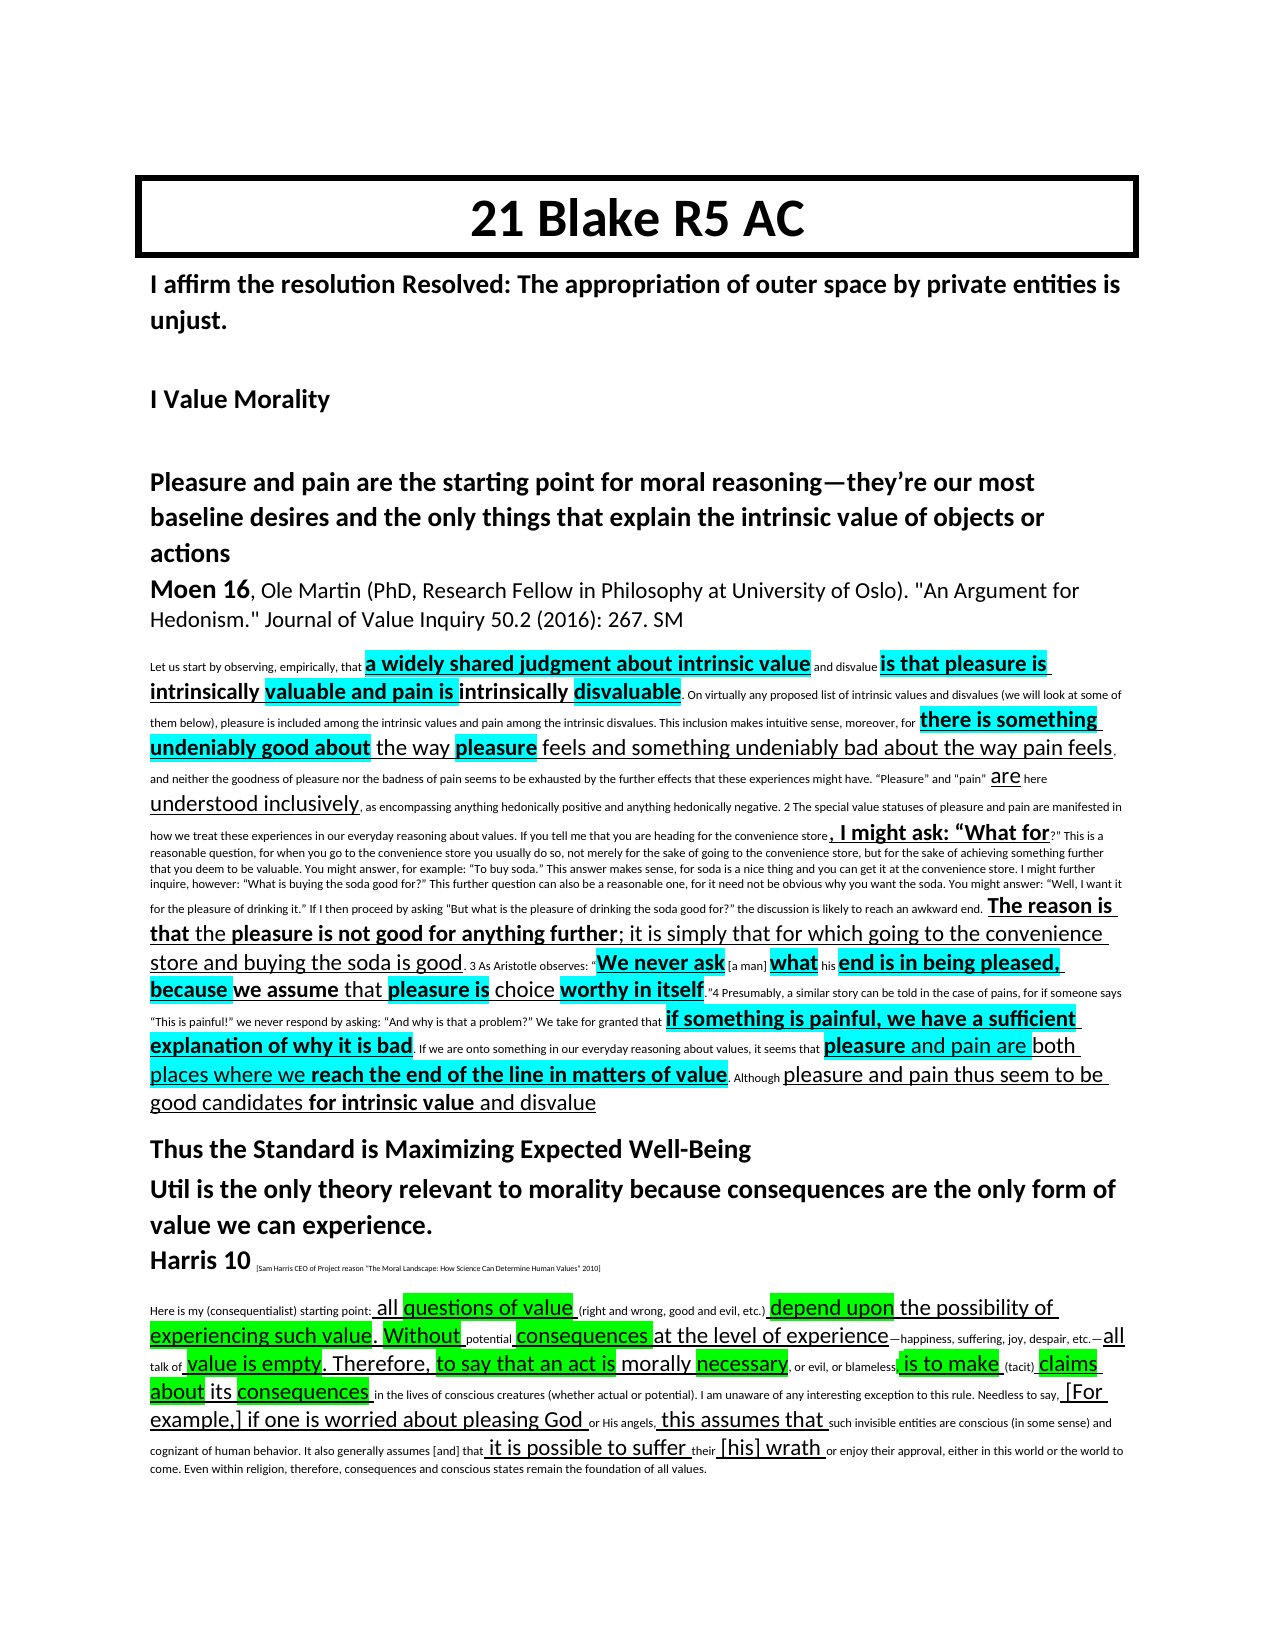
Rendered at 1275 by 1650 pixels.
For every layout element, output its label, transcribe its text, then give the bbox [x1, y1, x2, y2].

subtitle Pleasure and pain are the starting point for moral reasoning—they’re our most baseline desires and the only things that explain the intrinsic value of objects or actions [150, 465, 1125, 569]
subtitle 21 Blake R5 AC [142, 181, 1133, 252]
subtitle I Value Morality [150, 382, 1125, 415]
subtitle Thus the Standard is Maximizing Expected Well-Being [150, 1132, 1125, 1165]
text Here is my (consequentialist) starting point: all questions of value (right and wrong, good and evil, etc.) depend upon the possibility of experiencing such value. Without potential consequences at the level of experience—happiness, suffering, joy, despair, etc.—all talk of value is empty. Therefore, to say that an act is morally necessary, or evil, or blameless, is to make (tacit) claims about its consequences in the lives of conscious creatures (whether actual or potential). I am unaware of any interesting exception to this rule. Needless to say, [For example,] if one is worried about pleasing God or His angels, this assumes that such invisible entities are conscious (in some sense) and cognizant of human behavior. It also generally assumes [and] that it is possible to suffer their [his] wrath or enjoy their approval, either in this world or the world to come. Even within religion, therefore, consequences and conscious states remain the foundation of all values. [150, 1293, 1125, 1477]
subtitle Util is the only theory relevant to morality because consequences are the only form of value we can experience. [150, 1172, 1125, 1241]
text Moen 16, Ole Martin (PhD, Research Fellow in Philosophy at University of Oslo). "An Argument for Hedonism." Journal of Value Inquiry 50.2 (2016): 267. SM [150, 572, 1125, 633]
text Let us start by observing, empirically, that a widely shared judgment about intrinsic value and disvalue is that pleasure is intrinsically valuable and pain is intrinsically disvaluable. On virtually any proposed list of intrinsic values and disvalues (we will look at some of them below), pleasure is included among the intrinsic values and pain among the intrinsic disvalues. This inclusion makes intuitive sense, moreover, for there is something undeniably good about the way pleasure feels and something undeniably bad about the way pain feels, and neither the goodness of pleasure nor the badness of pain seems to be exhausted by the further effects that these experiences might have. “Pleasure” and “pain” are here understood inclusively, as encompassing anything hedonically positive and anything hedonically negative. 2 The special value statuses of pleasure and pain are manifested in how we treat these experiences in our everyday reasoning about values. If you tell me that you are heading for the convenience store, I might ask: “What for?” This is a reasonable question, for when you go to the convenience store you usually do so, not merely for the sake of going to the convenience store, but for the sake of achieving something further that you deem to be valuable. You might answer, for example: “To buy soda.” This answer makes sense, for soda is a nice thing and you can get it at the convenience store. I might further inquire, however: “What is buying the soda good for?” This further question can also be a reasonable one, for it need not be obvious why you want the soda. You might answer: “Well, I want it for the pleasure of drinking it.” If I then proceed by asking “But what is the pleasure of drinking the soda good for?” the discussion is likely to reach an awkward end. The reason is that the pleasure is not good for anything further; it is simply that for which going to the convenience store and buying the soda is good. 3 As Aristotle observes: “We never ask [a man] what his end is in being pleased, because we assume that pleasure is choice worthy in itself.”4 Presumably, a similar story can be told in the case of pains, for if someone says “This is painful!” we never respond by asking: “And why is that a problem?” We take for granted that if something is painful, we have a sufficient explanation of why it is bad. If we are onto something in our everyday reasoning about values, it seems that pleasure and pain are both places where we reach the end of the line in matters of value. Although pleasure and pain thus seem to be good candidates for intrinsic value and disvalue [150, 649, 1125, 1116]
subtitle I affirm the resolution Resolved: The appropriation of outer space by private entities is unjust. [150, 267, 1125, 336]
text Harris 10 [Sam Harris CEO of Project reason “The Moral Landscape: How Science Can Determine Human Values” 2010] [150, 1243, 1125, 1276]
